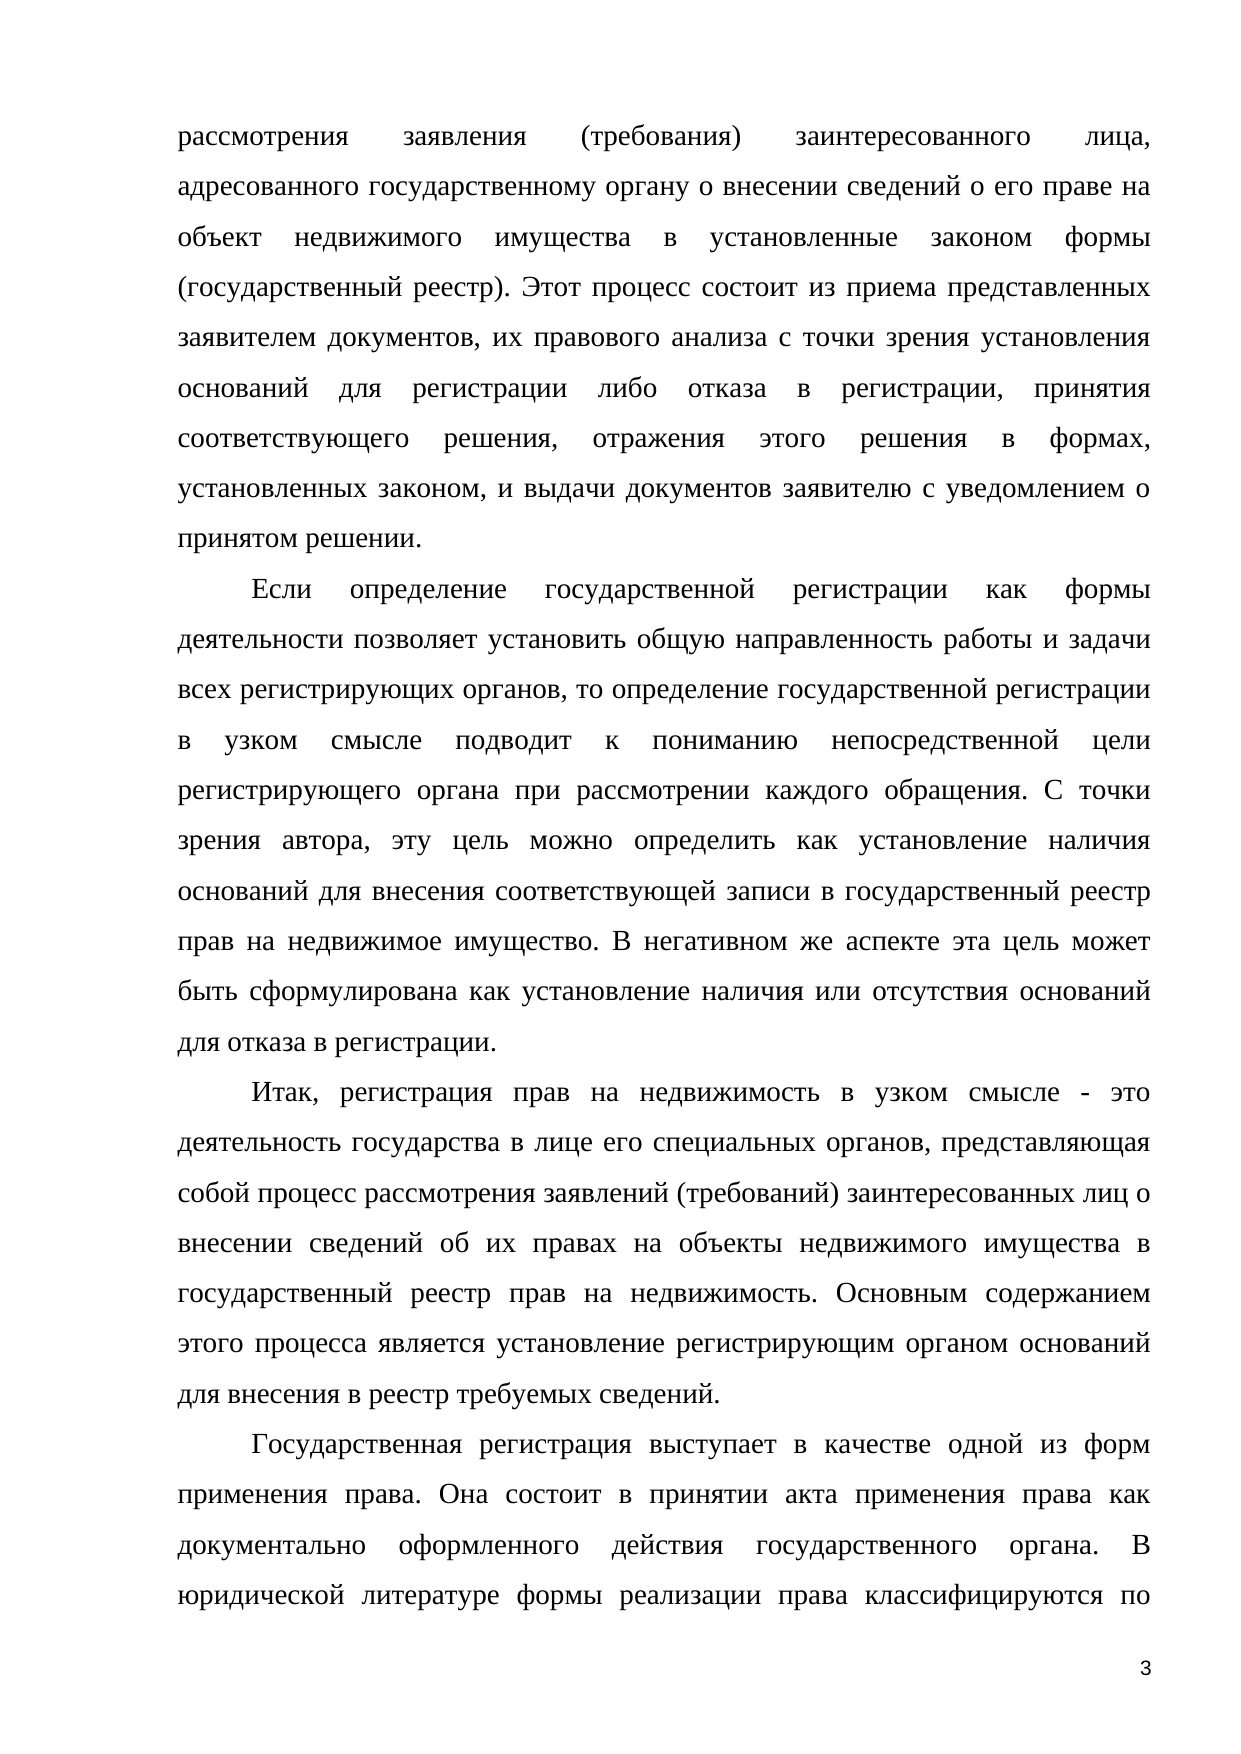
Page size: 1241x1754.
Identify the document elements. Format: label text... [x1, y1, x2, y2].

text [177, 118, 1152, 554]
text Итак, регистрация прав на недвижимость в узком смысле - это деятельность государства в лице его специальных органов, представляющая собой процесс рассмотрения заявлений (требований) заинтересованных лиц о внесении сведений об их правах на объекты недвижимого имущества в государственный реестр прав на недвижимость. Основным содержанием этого процесса является установление регистрирующим органом оснований для внесения в реестр требуемых сведений. [177, 1074, 1152, 1409]
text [177, 1426, 1152, 1611]
text Если определение государственной регистрации как формы деятельности позволяет установить общую направленность работы и задачи всех регистрирующих органов, то определение государственной регистрации в узком смысле подводит к пониманию непосредственной цели регистрирующего органа при рассмотрении каждого обращения. С точки зрения автора, эту цель можно определить как установление наличия оснований для внесения соответствующей записи в государственный реестр прав на недвижимое имущество. В негативном же аспекте эта цель может быть сформулирована как установление наличия или отсутствия оснований для отказа в регистрации. [177, 571, 1152, 1057]
